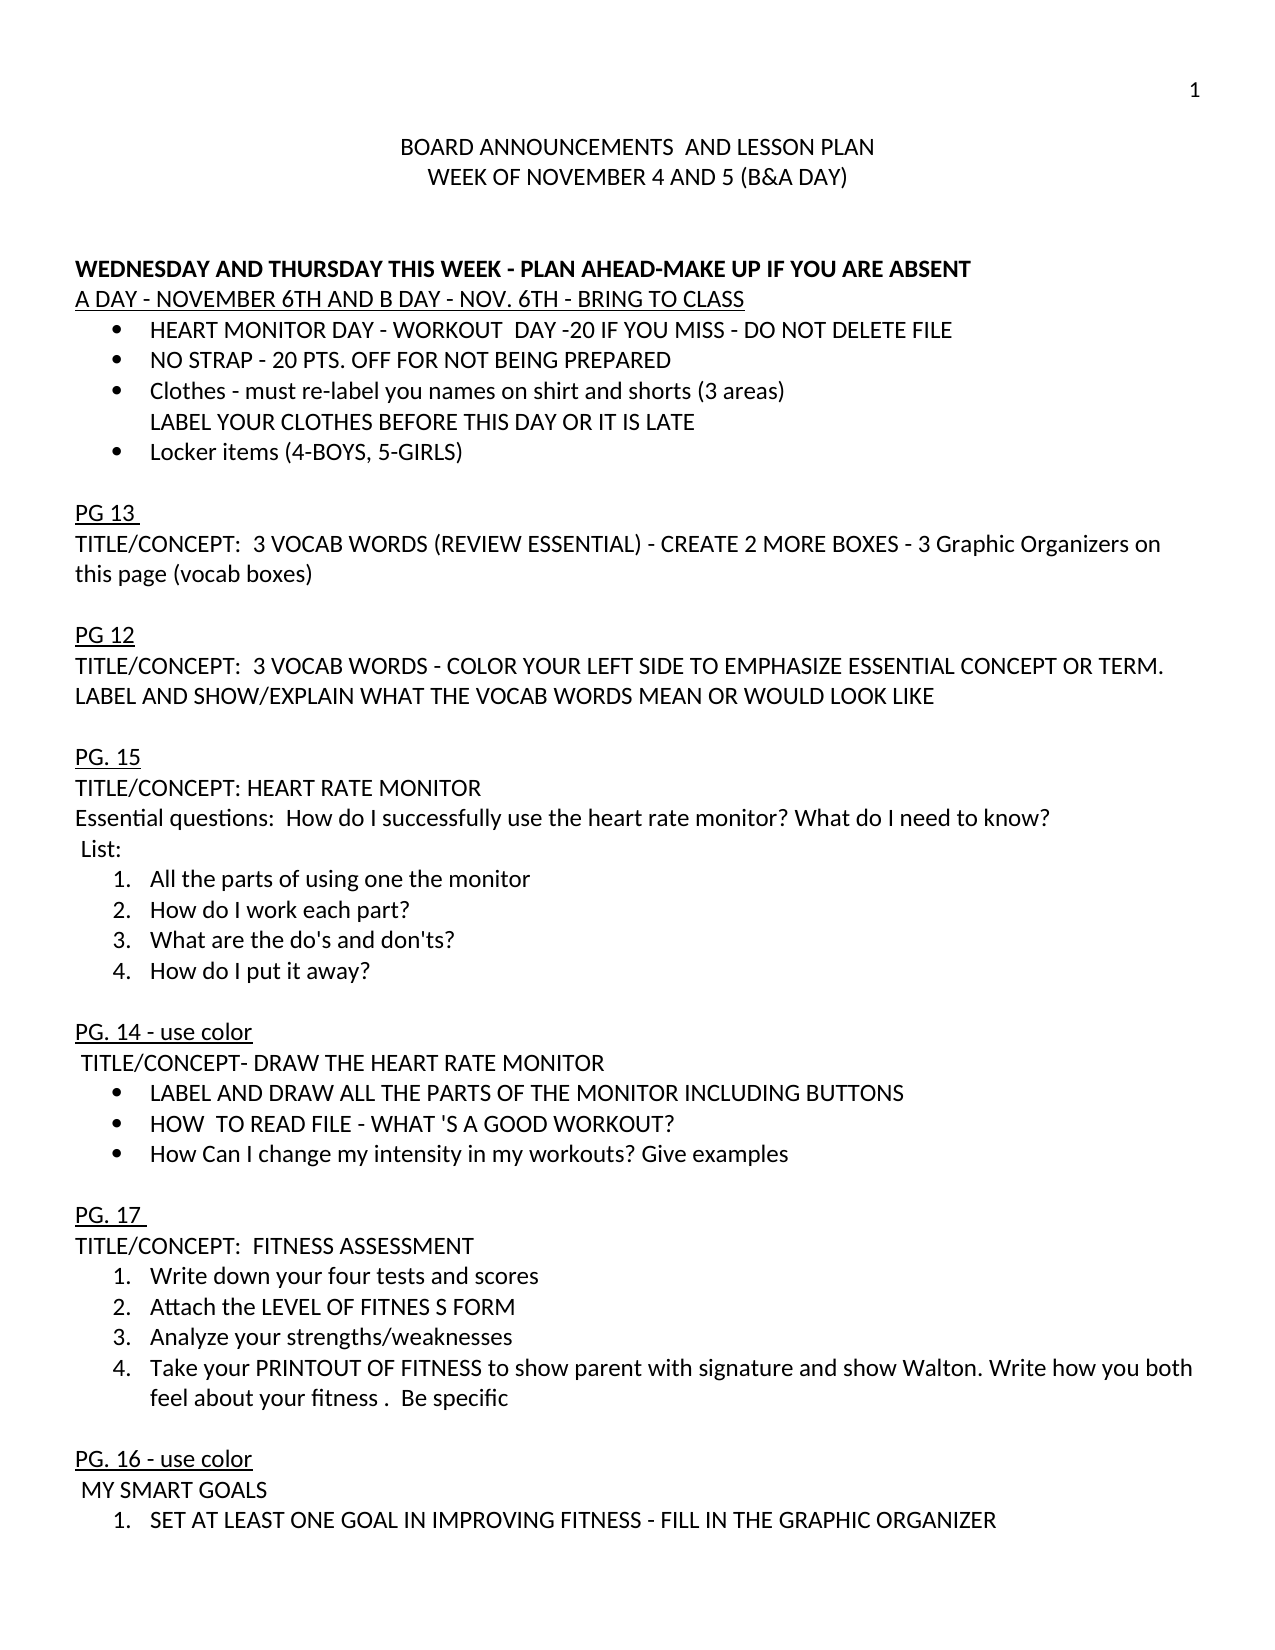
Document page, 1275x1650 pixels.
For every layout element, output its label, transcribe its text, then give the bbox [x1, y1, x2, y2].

text PG. 14 - use color [75, 1016, 1200, 1047]
text PG. 17 [75, 1199, 1200, 1230]
list Locker items (4-BOYS, 5-GIRLS) [112, 436, 1200, 467]
list All the parts of using one the monitor [112, 863, 1200, 894]
list How do I put it away? [112, 955, 1200, 986]
text PG. 16 - use color [75, 1443, 1200, 1474]
text PG. 15 [75, 741, 1200, 772]
list Clothes - must re-label you names on shirt and shorts (3 areas) [112, 375, 1200, 406]
text WEEK OF NOVEMBER 4 AND 5 (B&A DAY) [75, 162, 1200, 192]
list How Can I change my intensity in my workouts? Give examples [112, 1138, 1200, 1169]
text TITLE/CONCEPT: 3 VOCAB WORDS - COLOR YOUR LEFT SIDE TO EMPHASIZE ESSENTIAL CONCEPT OR TERM. [75, 650, 1200, 680]
text Essential questions: How do I successfully use the heart rate monitor? What do I need to know? [75, 802, 1200, 833]
text WEDNESDAY AND THURSDAY THIS WEEK - PLAN AHEAD-MAKE UP IF YOU ARE ABSENT [75, 253, 1200, 284]
list HOW TO READ FILE - WHAT 'S A GOOD WORKOUT? [112, 1108, 1200, 1138]
list LABEL AND DRAW ALL THE PARTS OF THE MONITOR INCLUDING BUTTONS [112, 1077, 1200, 1108]
text List: [75, 833, 1200, 863]
list HEART MONITOR DAY - WORKOUT DAY -20 IF YOU MISS - DO NOT DELETE FILE [112, 314, 1200, 345]
text MY SMART GOALS [75, 1474, 1200, 1504]
list Take your PRINTOUT OF FITNESS to show parent with signature and show Walton. Write how you both feel about your fitness . Be specific [112, 1352, 1200, 1413]
text TITLE/CONCEPT: 3 VOCAB WORDS (REVIEW ESSENTIAL) - CREATE 2 MORE BOXES - 3 Graphic Organizers on this page (vocab boxes) [75, 528, 1200, 589]
list SET AT LEAST ONE GOAL IN IMPROVING FITNESS - FILL IN THE GRAPHIC ORGANIZER [112, 1504, 1200, 1535]
list Attach the LEVEL OF FITNES S FORM [112, 1291, 1200, 1321]
text PG 12 [75, 619, 1200, 650]
text LABEL AND SHOW/EXPLAIN WHAT THE VOCAB WORDS MEAN OR WOULD LOOK LIKE [75, 680, 1200, 711]
text TITLE/CONCEPT: HEART RATE MONITOR [75, 772, 1200, 802]
text BOARD ANNOUNCEMENTS AND LESSON PLAN [75, 131, 1200, 162]
list NO STRAP - 20 PTS. OFF FOR NOT BEING PREPARED [112, 345, 1200, 375]
list Write down your four tests and scores [112, 1260, 1200, 1291]
list How do I work each part? [112, 894, 1200, 924]
list LABEL YOUR CLOTHES BEFORE THIS DAY OR IT IS LATE [150, 406, 1200, 436]
list What are the do's and don'ts? [112, 924, 1200, 955]
text PG 13 [75, 497, 1200, 528]
text TITLE/CONCEPT- DRAW THE HEART RATE MONITOR [75, 1047, 1200, 1077]
list Analyze your strengths/weaknesses [112, 1321, 1200, 1352]
text TITLE/CONCEPT: FITNESS ASSESSMENT [75, 1230, 1200, 1260]
text A DAY - NOVEMBER 6TH AND B DAY - NOV. 6TH - BRING TO CLASS [75, 284, 1200, 314]
